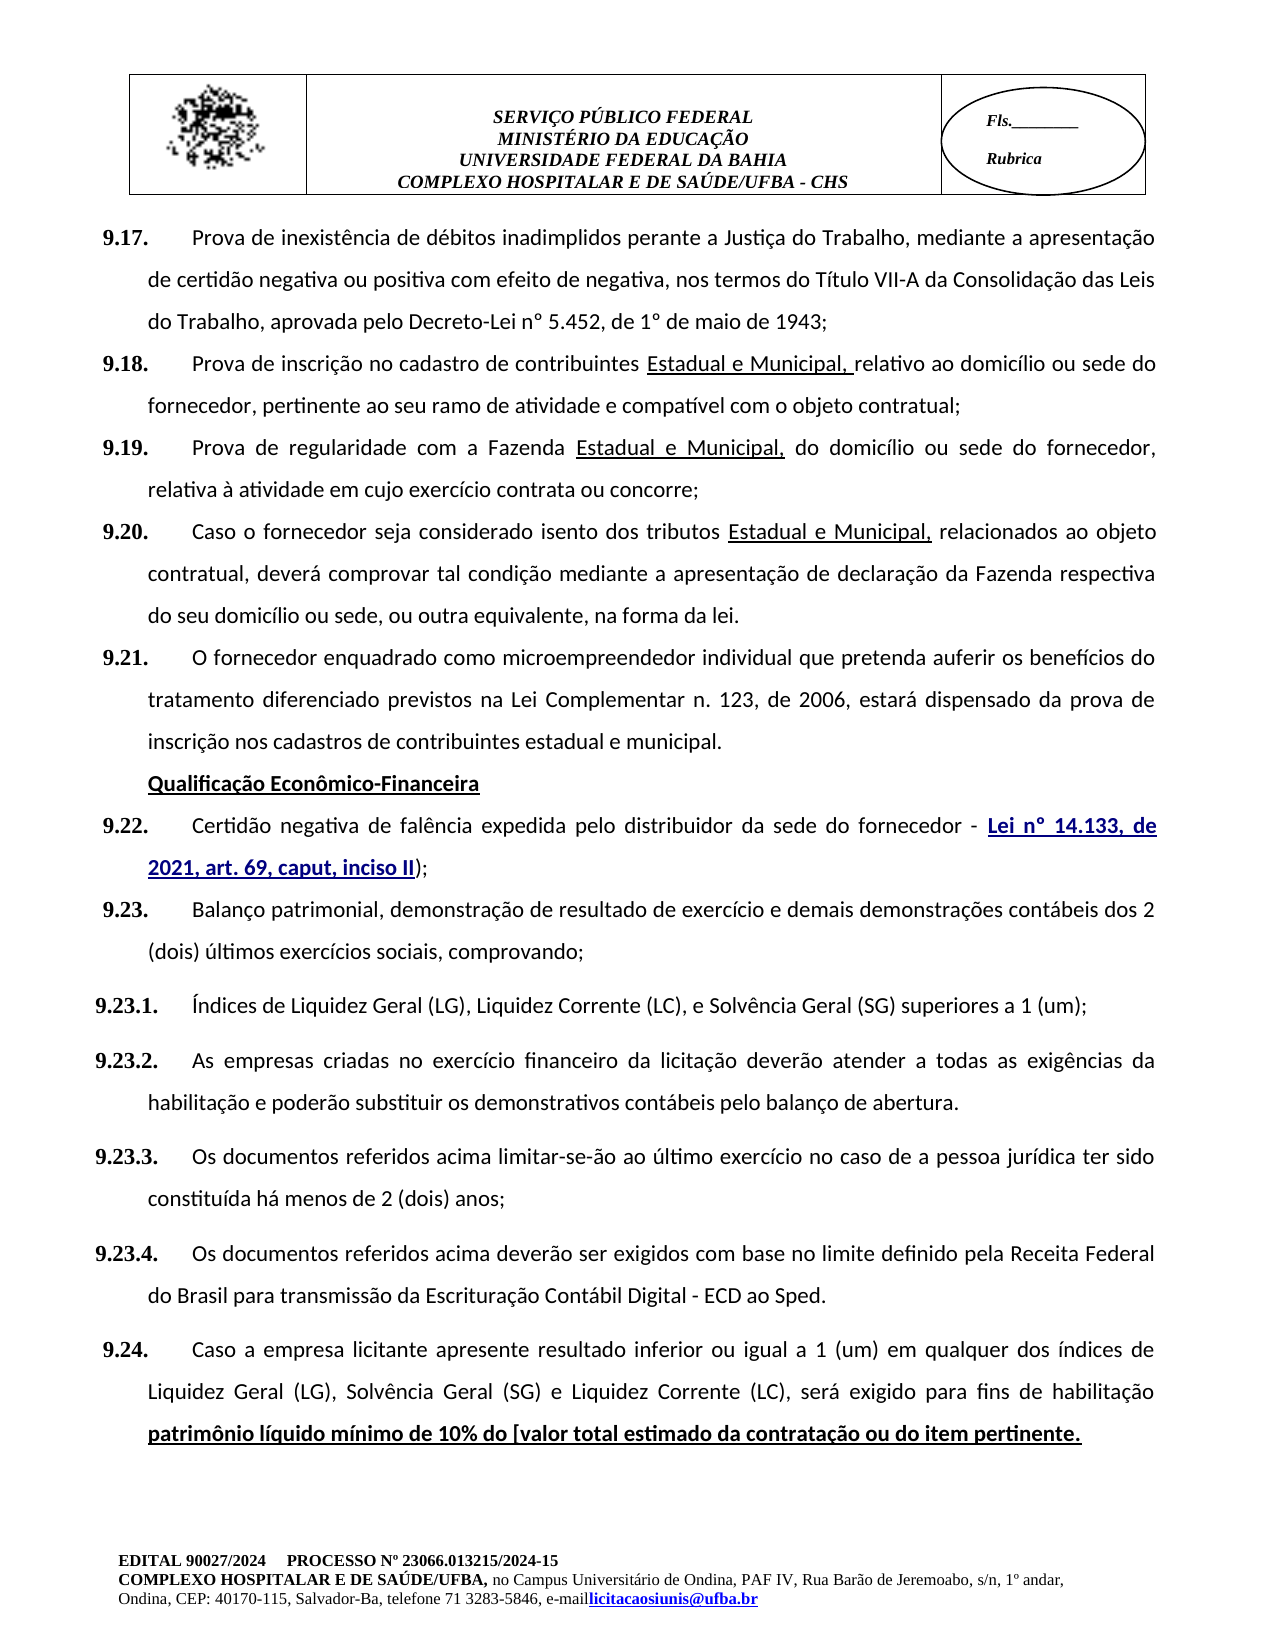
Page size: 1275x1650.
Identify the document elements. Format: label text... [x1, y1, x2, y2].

list Os documentos referidos acima limitar-se-ão ao último exercício no caso de a pessoa jurídica ter sido constituída há menos de 2 (dois) anos; [95, 1142, 1157, 1212]
list Índices de Liquidez Geral (LG), Liquidez Corrente (LC), e Solvência Geral (SG) superiores a 1 (um); [95, 992, 1157, 1019]
text Qualificação Econômico-Financeira [148, 769, 1157, 797]
list As empresas criadas no exercício financeiro da licitação deverão atender a todas as exigências da habilitação e poderão substituir os demonstrativos contábeis pelo balanço de abertura. [95, 1046, 1157, 1116]
list O fornecedor enquadrado como microempreendedor individual que pretenda auferir os benefícios do tratamento diferenciado previstos na Lei Complementar n. 123, de 2006, estará dispensado da prova de inscrição nos cadastros de contribuintes estadual e municipal. [103, 643, 1157, 755]
list Prova de inscrição no cadastro de contribuintes Estadual e Municipal, relativo ao domicílio ou sede do fornecedor, pertinente ao seu ramo de atividade e compatível com o objeto contratual; [103, 349, 1157, 419]
list Prova de regularidade com a Fazenda Estadual e Municipal, do domicílio ou sede do fornecedor, relativa à atividade em cujo exercício contrata ou concorre; [103, 433, 1157, 503]
list Certidão negativa de falência expedida pelo distribuidor da sede do fornecedor - Lei nº 14.133, de 2021, art. 69, caput, inciso II); [103, 811, 1157, 881]
list Caso a empresa licitante apresente resultado inferior ou igual a 1 (um) em qualquer dos índices de Liquidez Geral (LG), Solvência Geral (SG) e Liquidez Corrente (LC), será exigido para fins de habilitação patrimônio líquido mínimo de 10% do [valor total estimado da contratação ou do item pertinente. [103, 1335, 1157, 1447]
list Caso o fornecedor seja considerado isento dos tributos Estadual e Municipal, relacionados ao objeto contratual, deverá comprovar tal condição mediante a apresentação de declaração da Fazenda respectiva do seu domicílio ou sede, ou outra equivalente, na forma da lei. [103, 517, 1157, 629]
list Balanço patrimonial, demonstração de resultado de exercício e demais demonstrações contábeis dos 2 (dois) últimos exercícios sociais, comprovando; [103, 895, 1157, 965]
list Prova de inexistência de débitos inadimplidos perante a Justiça do Trabalho, mediante a apresentação de certidão negativa ou positiva com efeito de negativa, nos termos do Título VII-A da Consolidação das Leis do Trabalho, aprovada pelo Decreto-Lei nº 5.452, de 1º de maio de 1943; [103, 223, 1157, 335]
list Os documentos referidos acima deverão ser exigidos com base no limite definido pela Receita Federal do Brasil para transmissão da Escrituração Contábil Digital - ECD ao Sped. [95, 1239, 1157, 1309]
